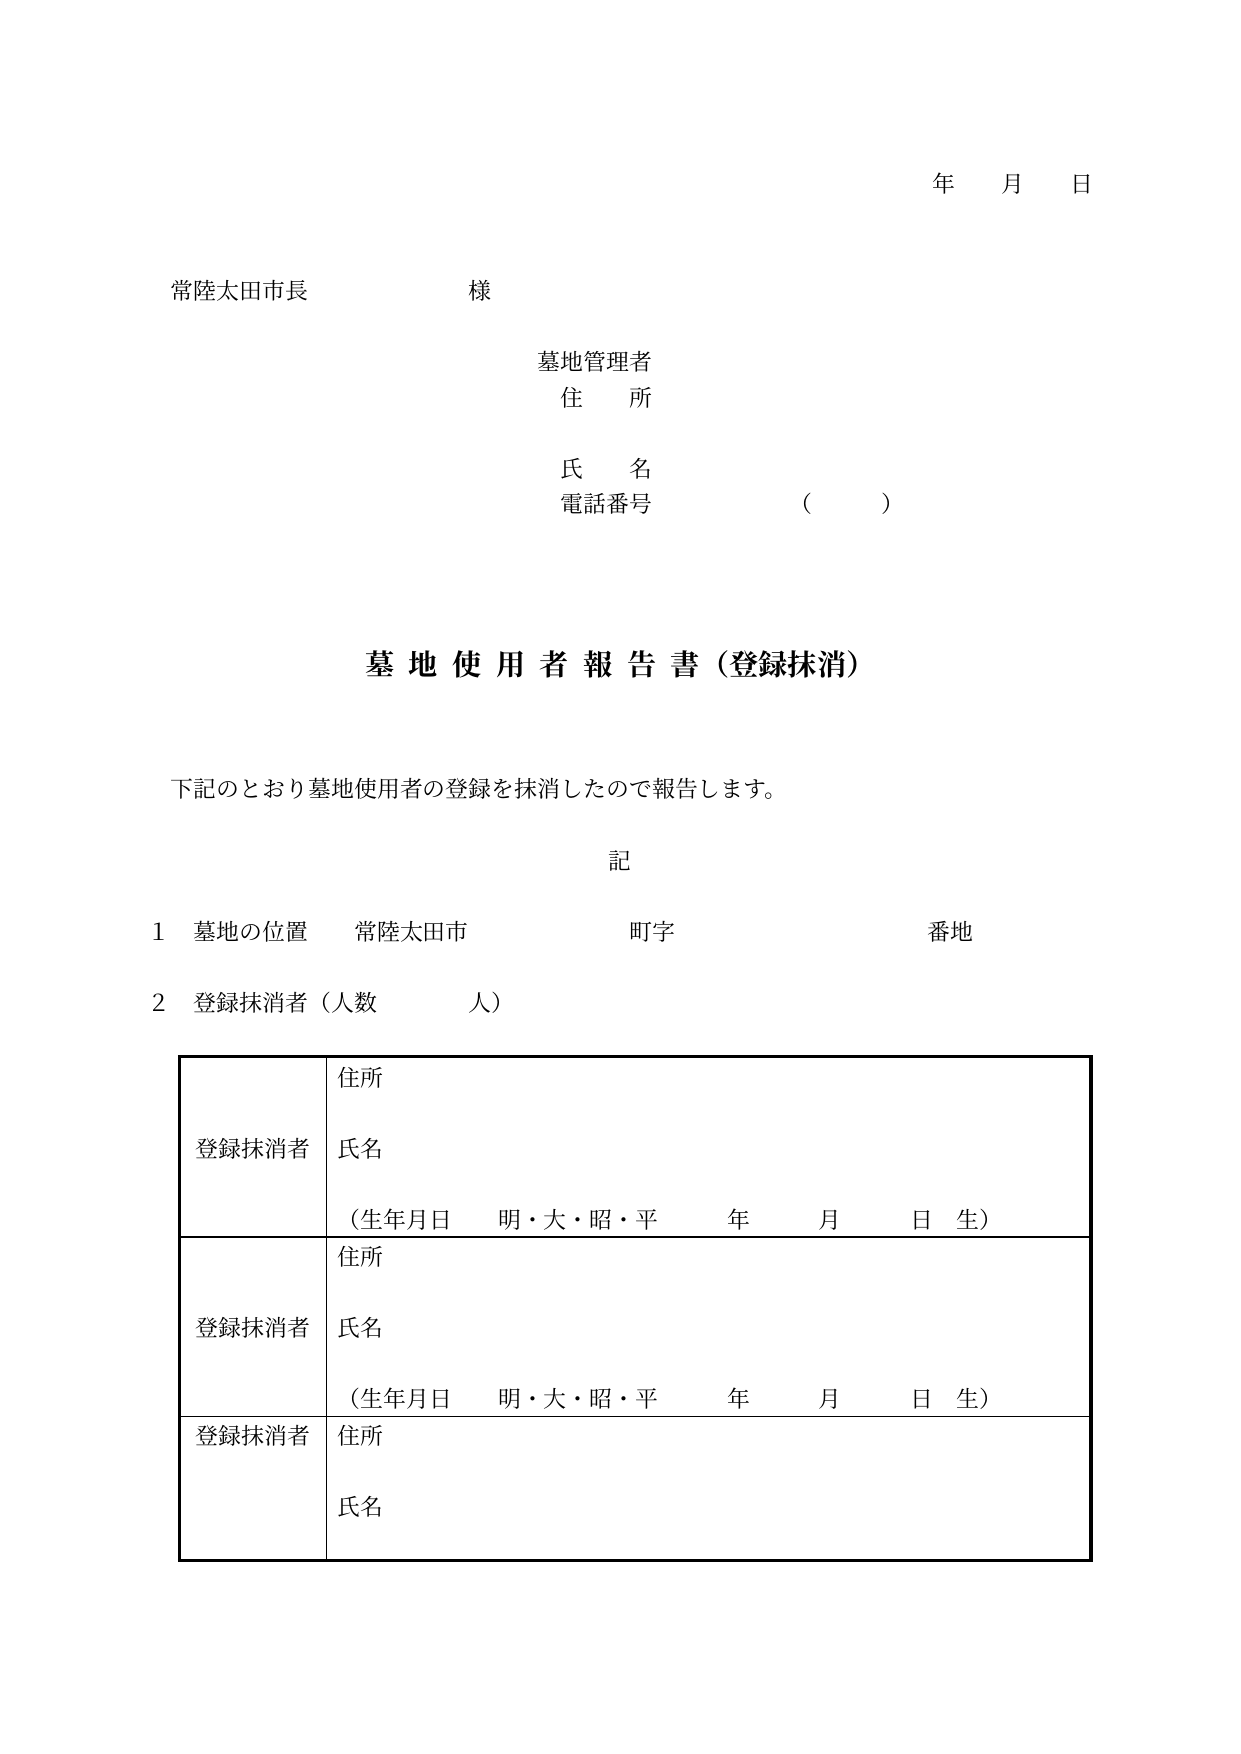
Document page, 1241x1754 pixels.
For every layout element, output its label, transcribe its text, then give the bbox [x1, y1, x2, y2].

table_header 登録抹消者 [181, 1058, 326, 1236]
text ２ 登録抹消者（人数 人） [148, 984, 1092, 1019]
text 住 所 [148, 378, 1092, 414]
text 年 月 日 [148, 164, 1092, 200]
text 氏 名 [148, 449, 1092, 485]
table_cell 登録抹消者 [181, 1417, 326, 1559]
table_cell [327, 1417, 1089, 1559]
text １ 墓地の位置 常陸太田市 町字 番地 [148, 913, 1092, 948]
text 常陸太田市長 様 [148, 271, 1092, 307]
table_cell 登録抹消者 [181, 1238, 326, 1416]
text 墓地使用者報告書（登録抹消） [148, 628, 1092, 699]
text 下記のとおり墓地使用者の登録を抹消したので報告します。 [148, 770, 1092, 806]
subtitle 記 [148, 841, 1092, 877]
text 電話番号 （ ） [148, 485, 1092, 521]
table_cell 住所 氏名 （生年月日 明・大・昭・平 年 月 日 生） [327, 1238, 1089, 1416]
table_header 住所 氏名 （生年月日 明・大・昭・平 年 月 日 生） [327, 1058, 1089, 1236]
text 墓地管理者 [148, 343, 1092, 378]
